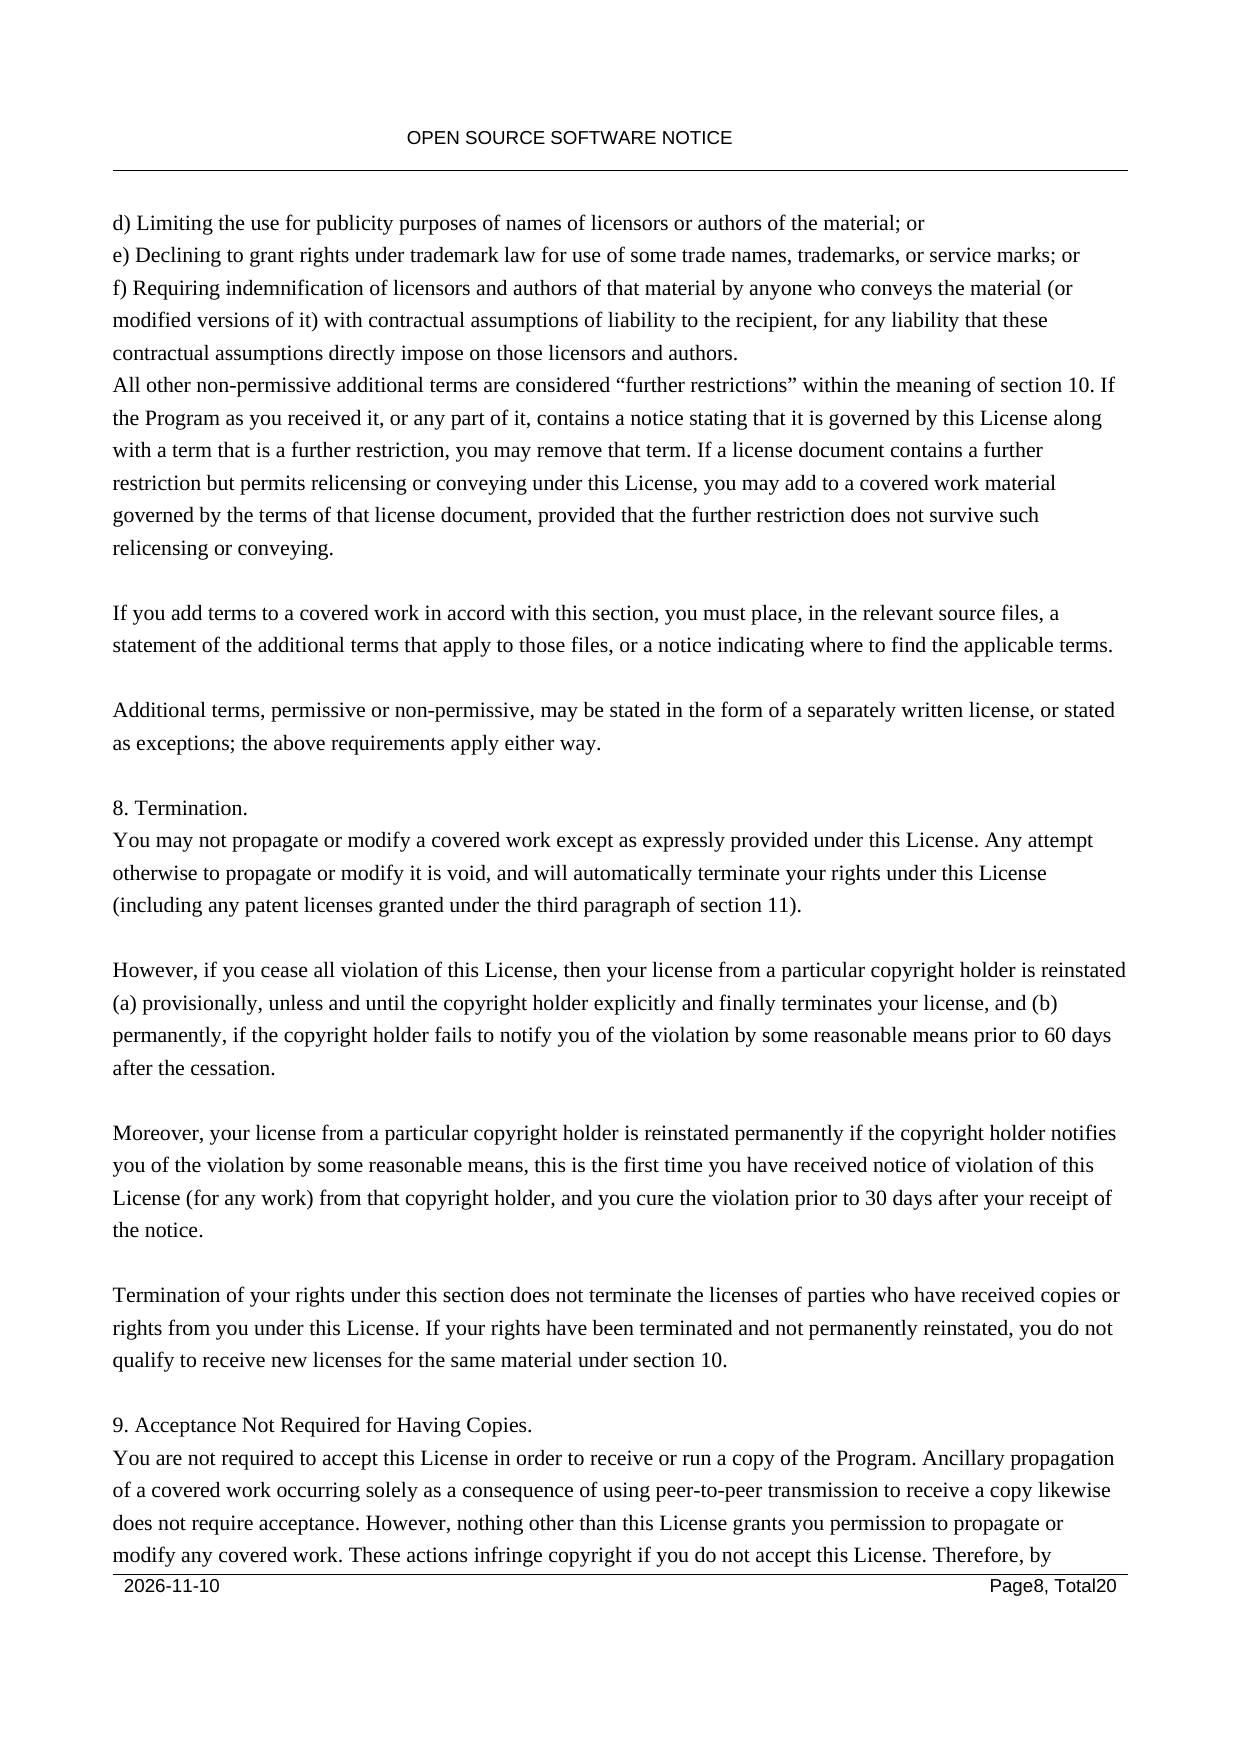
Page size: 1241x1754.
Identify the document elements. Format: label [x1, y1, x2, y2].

text [112, 206, 1128, 1571]
